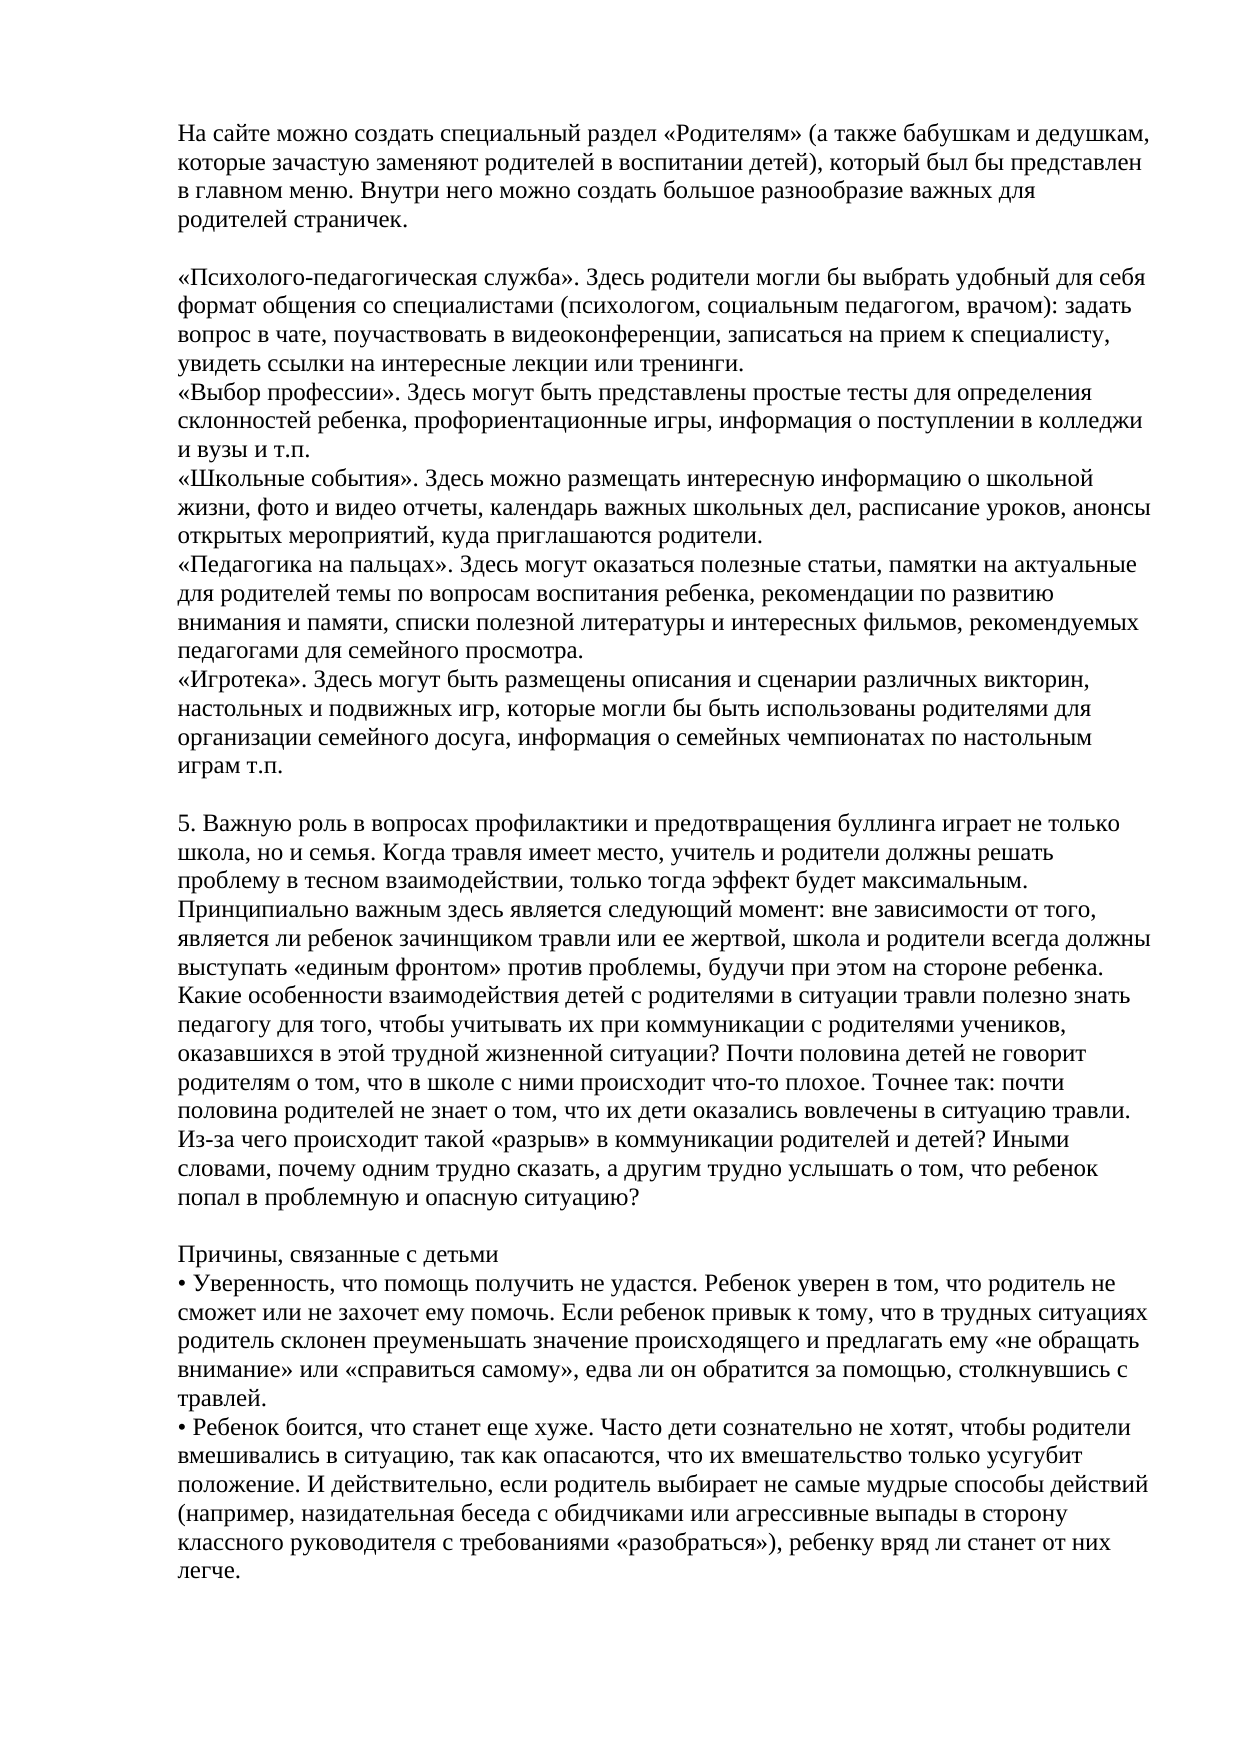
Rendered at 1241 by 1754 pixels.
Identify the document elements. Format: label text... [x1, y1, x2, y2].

text 5. Важную роль в вопросах профилактики и предотвращения буллинга играет не только школа, но и семья. Когда травля имеет место, учитель и родители должны решать проблему в тесном взаимодействии, только тогда эффект будет максимальным. Принципиально важным здесь является следующий момент: вне зависимости от того, является ли ребенок зачинщиком травли или ее жертвой, школа и родители всегда должны выступать «единым фронтом» против проблемы, будучи при этом на стороне ребенка. Какие особенности взаимодействия детей с родителями в ситуации травли полезно знать педагогу для того, чтобы учитывать их при коммуникации с родителями учеников, оказавшихся в этой трудной жизненной ситуации? Почти половина детей не говорит родителям о том, что в школе с ними происходит что-то плохое. Точнее так: почти половина родителей не знает о том, что их дети оказались вовлечены в ситуацию травли. Из-за чего происходит такой «разрыв» в коммуникации родителей и детей? Иными словами, почему одним трудно сказать, а другим трудно услышать о том, что ребенок попал в проблемную и опасную ситуацию? [177, 779, 1152, 1211]
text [177, 118, 1152, 233]
text «Психолого-педагогическая служба». Здесь родители могли бы выбрать удобный для себя формат общения со специалистами (психологом, социальным педагогом, врачом): задать вопрос в чате, поучаствовать в видеоконференции, записаться на прием к специалисту, увидеть ссылки на интересные лекции или тренинги. «Выбор профессии». Здесь могут быть представлены простые тесты для определения склонностей ребенка, профориентационные игры, информация о поступлении в колледжи и вузы и т.п. «Школьные события». Здесь можно размещать интересную информацию о школьной жизни, фото и видео отчеты, календарь важных школьных дел, расписание уроков, анонсы открытых мероприятий, куда приглашаются родители. «Педагогика на пальцах». Здесь могут оказаться полезные статьи, памятки на актуальные для родителей темы по вопросам воспитания ребенка, рекомендации по развитию внимания и памяти, списки полезной литературы и интересных фильмов, рекомендуемых педагогами для семейного просмотра. «Игротека». Здесь могут быть размещены описания и сценарии различных викторин, настольных и подвижных игр, которые могли бы быть использованы родителями для организации семейного досуга, информация о семейных чемпионатах по настольным играм т.п. [177, 233, 1152, 779]
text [177, 1211, 1152, 1584]
